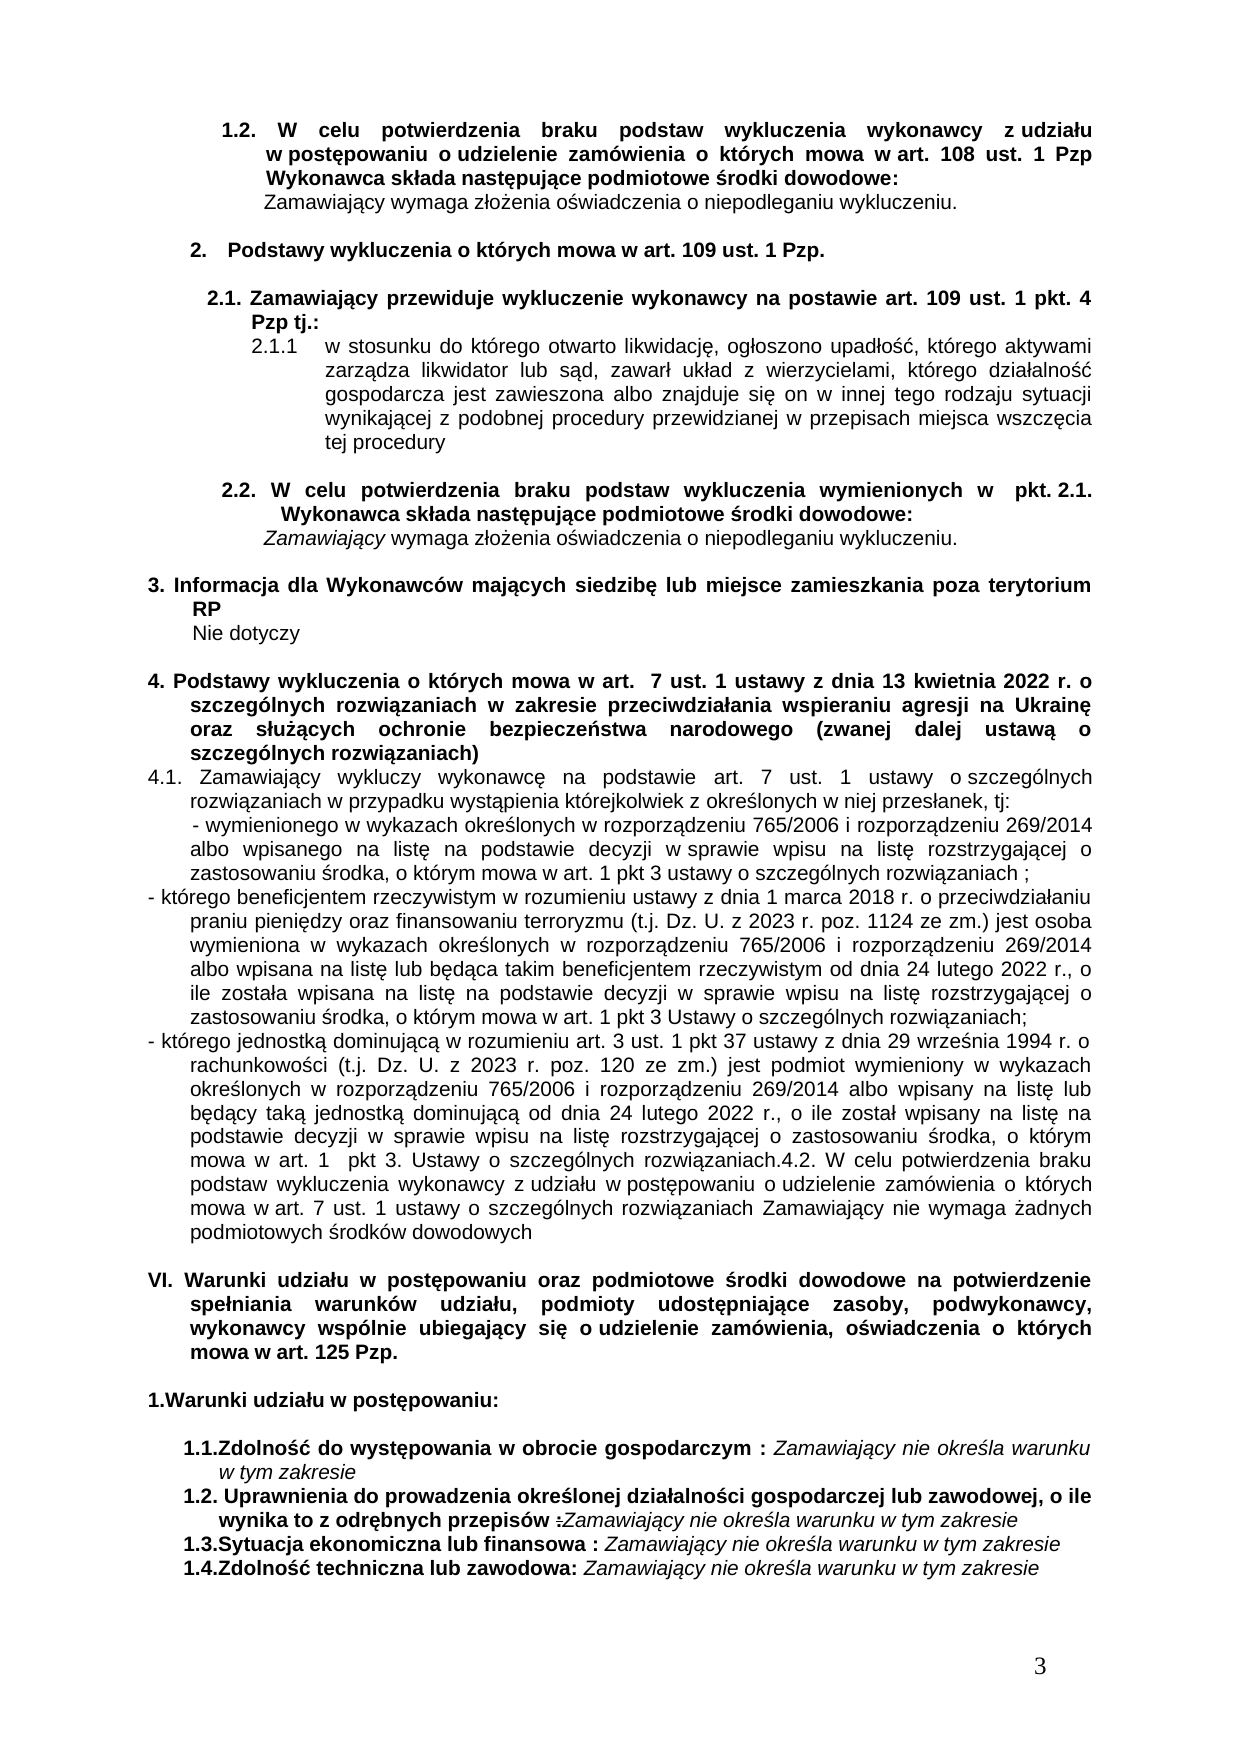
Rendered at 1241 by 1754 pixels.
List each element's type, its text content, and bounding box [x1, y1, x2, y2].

text - którego jednostką dominującą w rozumieniu art. 3 ust. 1 pkt 37 ustawy z dnia 29 września 1994 r. o rachunkowości (t.j. Dz. U. z 2023 r. poz. 120 ze zm.) jest podmiot wymieniony w wykazach określonych w rozporządzeniu 765/2006 i rozporządzeniu 269/2014 albo wpisany na listę lub będący taką jednostką dominującą od dnia 24 lutego 2022 r., o ile został wpisany na listę na podstawie decyzji w sprawie wpisu na listę rozstrzygającej o zastosowaniu środka, o którym mowa w art. 1 pkt 3. Ustawy o szczególnych rozwiązaniach.4.2. W celu potwierdzenia braku podstaw wykluczenia wykonawcy z udziału w postępowaniu o udzielenie zamówienia o których mowa w art. 7 ust. 1 ustawy o szczególnych rozwiązaniach Zamawiający nie wymaga żadnych podmiotowych środków dowodowych [148, 1028, 1092, 1244]
text 4.1. Zamawiający wykluczy wykonawcę na podstawie art. 7 ust. 1 ustawy o szczególnych rozwiązaniach w przypadku wystąpienia którejkolwiek z określonych w niej przesłanek, tj: [148, 765, 1092, 813]
text 1.Warunki udziału w postępowaniu: [148, 1388, 1092, 1412]
text VI. Warunki udziału w postępowaniu oraz podmiotowe środki dowodowe na potwierdzenie spełniania warunków udziału, podmioty udostępniające zasoby, podwykonawcy, wykonawcy wspólnie ubiegający się o udzielenie zamówienia, oświadczenia o których mowa w art. 125 Pzp. [148, 1268, 1092, 1364]
text 4. Podstawy wykluczenia o których mowa w art. 7 ust. 1 ustawy z dnia 13 kwietnia 2022 r. o szczególnych rozwiązaniach w zakresie przeciwdziałania wspieraniu agresji na Ukrainę oraz służących ochronie bezpieczeństwa narodowego (zwanej dalej ustawą o szczególnych rozwiązaniach) [148, 669, 1092, 765]
text Zamawiający wymaga złożenia oświadczenia o niepodleganiu wykluczeniu. [263, 525, 1092, 549]
text 1.1.Zdolność do występowania w obrocie gospodarczym : Zamawiający nie określa warunku w tym zakresie [183, 1436, 1092, 1484]
text 1.3.Sytuacja ekonomiczna lub finansowa : Zamawiający nie określa warunku w tym zakresie [183, 1532, 1092, 1556]
text 3. Informacja dla Wykonawców mających siedzibę lub miejsce zamieszkania poza terytorium RP [148, 573, 1092, 621]
text Zamawiający wymaga złożenia oświadczenia o niepodleganiu wykluczeniu. [263, 190, 1092, 214]
list Podstawy wykluczenia o których mowa w art. 109 ust. 1 Pzp. [190, 238, 1092, 262]
text - wymienionego w wykazach określonych w rozporządzeniu 765/2006 i rozporządzeniu 269/2014 albo wpisanego na listę na podstawie decyzji w sprawie wpisu na listę rozstrzygającej o zastosowaniu środka, o którym mowa w art. 1 pkt 3 ustawy o szczególnych rozwiązaniach ; [190, 813, 1092, 885]
text 1.2. W celu potwierdzenia braku podstaw wykluczenia wykonawcy z udziału w postępowaniu o udzielenie zamówienia o których mowa w art. 108 ust. 1 Pzp Wykonawca składa następujące podmiotowe środki dowodowe: [221, 118, 1092, 190]
text 1.2. Uprawnienia do prowadzenia określonej działalności gospodarczej lub zawodowej, o ile wynika to z odrębnych przepisów :Zamawiający nie określa warunku w tym zakresie [183, 1484, 1092, 1532]
text 1.4.Zdolność techniczna lub zawodowa: Zamawiający nie określa warunku w tym zakresie [183, 1556, 1092, 1579]
text Nie dotyczy [192, 621, 1092, 645]
text - którego beneficjentem rzeczywistym w rozumieniu ustawy z dnia 1 marca 2018 r. o przeciwdziałaniu praniu pieniędzy oraz finansowaniu terroryzmu (t.j. Dz. U. z 2023 r. poz. 1124 ze zm.) jest osoba wymieniona w wykazach określonych w rozporządzeniu 765/2006 i rozporządzeniu 269/2014 albo wpisana na listę lub będąca takim beneficjentem rzeczywistym od dnia 24 lutego 2022 r., o ile została wpisana na listę na podstawie decyzji w sprawie wpisu na listę rozstrzygającej o zastosowaniu środka, o którym mowa w art. 1 pkt 3 Ustawy o szczególnych rozwiązaniach; [148, 885, 1092, 1028]
text 2.2. W celu potwierdzenia braku podstaw wykluczenia wymienionych w pkt. 2.1. Wykonawca składa następujące podmiotowe środki dowodowe: [221, 477, 1092, 525]
text 2.1. Zamawiający przewiduje wykluczenie wykonawcy na postawie art. 109 ust. 1 pkt. 4 Pzp tj.: [207, 286, 1092, 334]
list w stosunku do którego otwarto likwidację, ogłoszono upadłość, którego aktywami zarządza likwidator lub sąd, zawarł układ z wierzycielami, którego działalność gospodarcza jest zawieszona albo znajduje się on w innej tego rodzaju sytuacji wynikającej z podobnej procedury przewidzianej w przepisach miejsca wszczęcia tej procedury [251, 334, 1092, 453]
